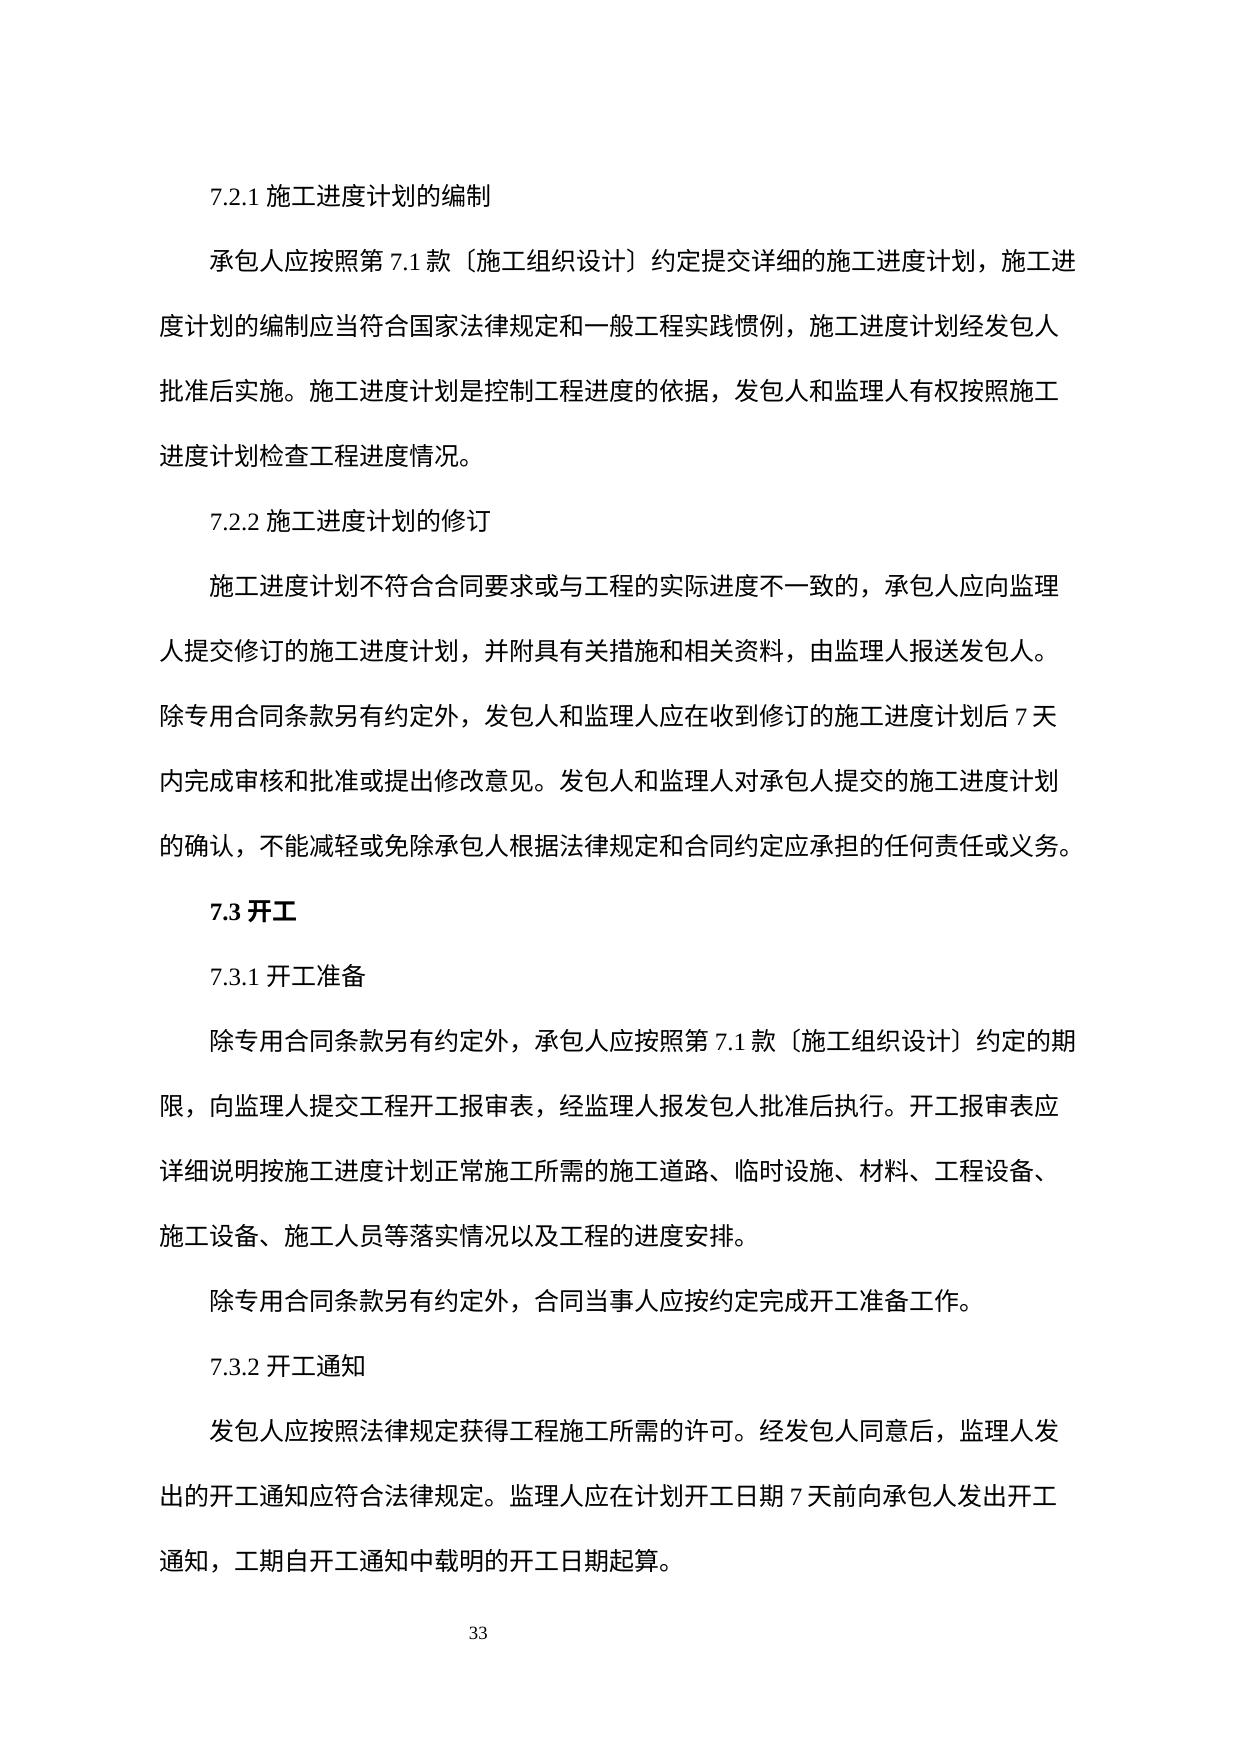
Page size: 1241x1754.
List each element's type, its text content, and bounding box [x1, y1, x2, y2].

text 7.2.2 施工进度计划的修订 [159, 487, 1078, 552]
text 7.3 开工 [159, 877, 1078, 942]
text 发包人应按照法律规定获得工程施工所需的许可。经发包人同意后，监理人发出的开工通知应符合法律规定。监理人应在计划开工日期7天前向承包人发出开工通知，工期自开工通知中载明的开工日期起算。 [159, 1397, 1078, 1592]
text 7.3.1 开工准备 [159, 942, 1078, 1007]
text 7.3.2 开工通知 [159, 1332, 1078, 1397]
text 除专用合同条款另有约定外，合同当事人应按约定完成开工准备工作。 [159, 1267, 1078, 1332]
text 除专用合同条款另有约定外，承包人应按照第7.1款〔施工组织设计〕约定的期限，向监理人提交工程开工报审表，经监理人报发包人批准后执行。开工报审表应详细说明按施工进度计划正常施工所需的施工道路、临时设施、材料、工程设备、施工设备、施工人员等落实情况以及工程的进度安排。 [159, 1007, 1078, 1267]
text 7.2.1 施工进度计划的编制 [159, 162, 1078, 227]
text 施工进度计划不符合合同要求或与工程的实际进度不一致的，承包人应向监理人提交修订的施工进度计划，并附具有关措施和相关资料，由监理人报送发包人。除专用合同条款另有约定外，发包人和监理人应在收到修订的施工进度计划后7天内完成审核和批准或提出修改意见。发包人和监理人对承包人提交的施工进度计划的确认，不能减轻或免除承包人根据法律规定和合同约定应承担的任何责任或义务。 [159, 552, 1078, 877]
text 承包人应按照第7.1款〔施工组织设计〕约定提交详细的施工进度计划，施工进度计划的编制应当符合国家法律规定和一般工程实践惯例，施工进度计划经发包人批准后实施。施工进度计划是控制工程进度的依据，发包人和监理人有权按照施工进度计划检查工程进度情况。 [159, 227, 1078, 487]
